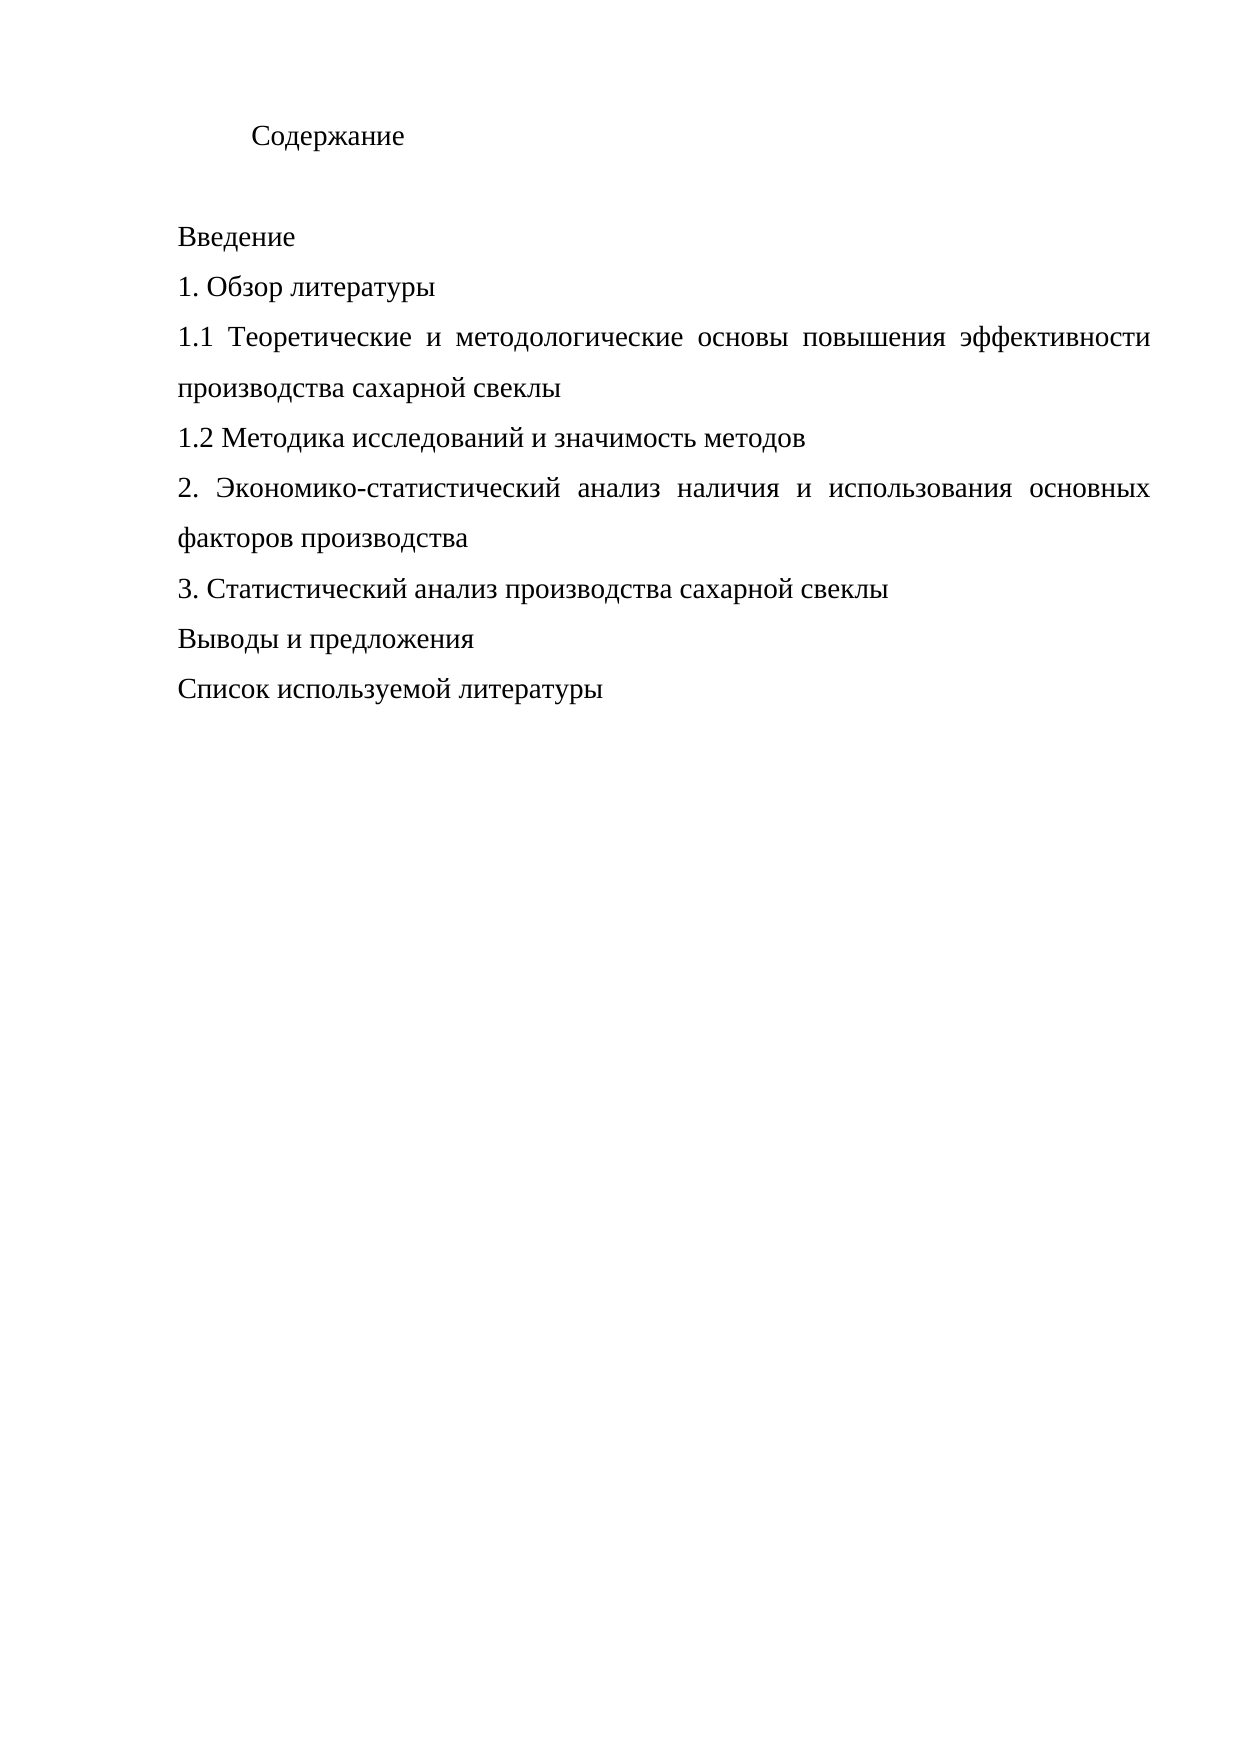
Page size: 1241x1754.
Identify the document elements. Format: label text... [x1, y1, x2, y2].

text Выводы и предложения [177, 621, 1152, 655]
text 1.1 Теоретические и методологические основы повышения эффективности производства сахарной свеклы [177, 319, 1152, 403]
text 1.2 Методика исследований и значимость методов [177, 420, 1152, 453]
text Введение [177, 219, 1152, 252]
text 1. Обзор литературы [177, 269, 1152, 303]
text Содержание [177, 118, 1152, 152]
text 2. Экономико-статистический анализ наличия и использования основных факторов производства [177, 470, 1152, 554]
text 3. Статистический анализ производства сахарной свеклы [177, 571, 1152, 604]
text Список используемой литературы [177, 672, 1152, 705]
